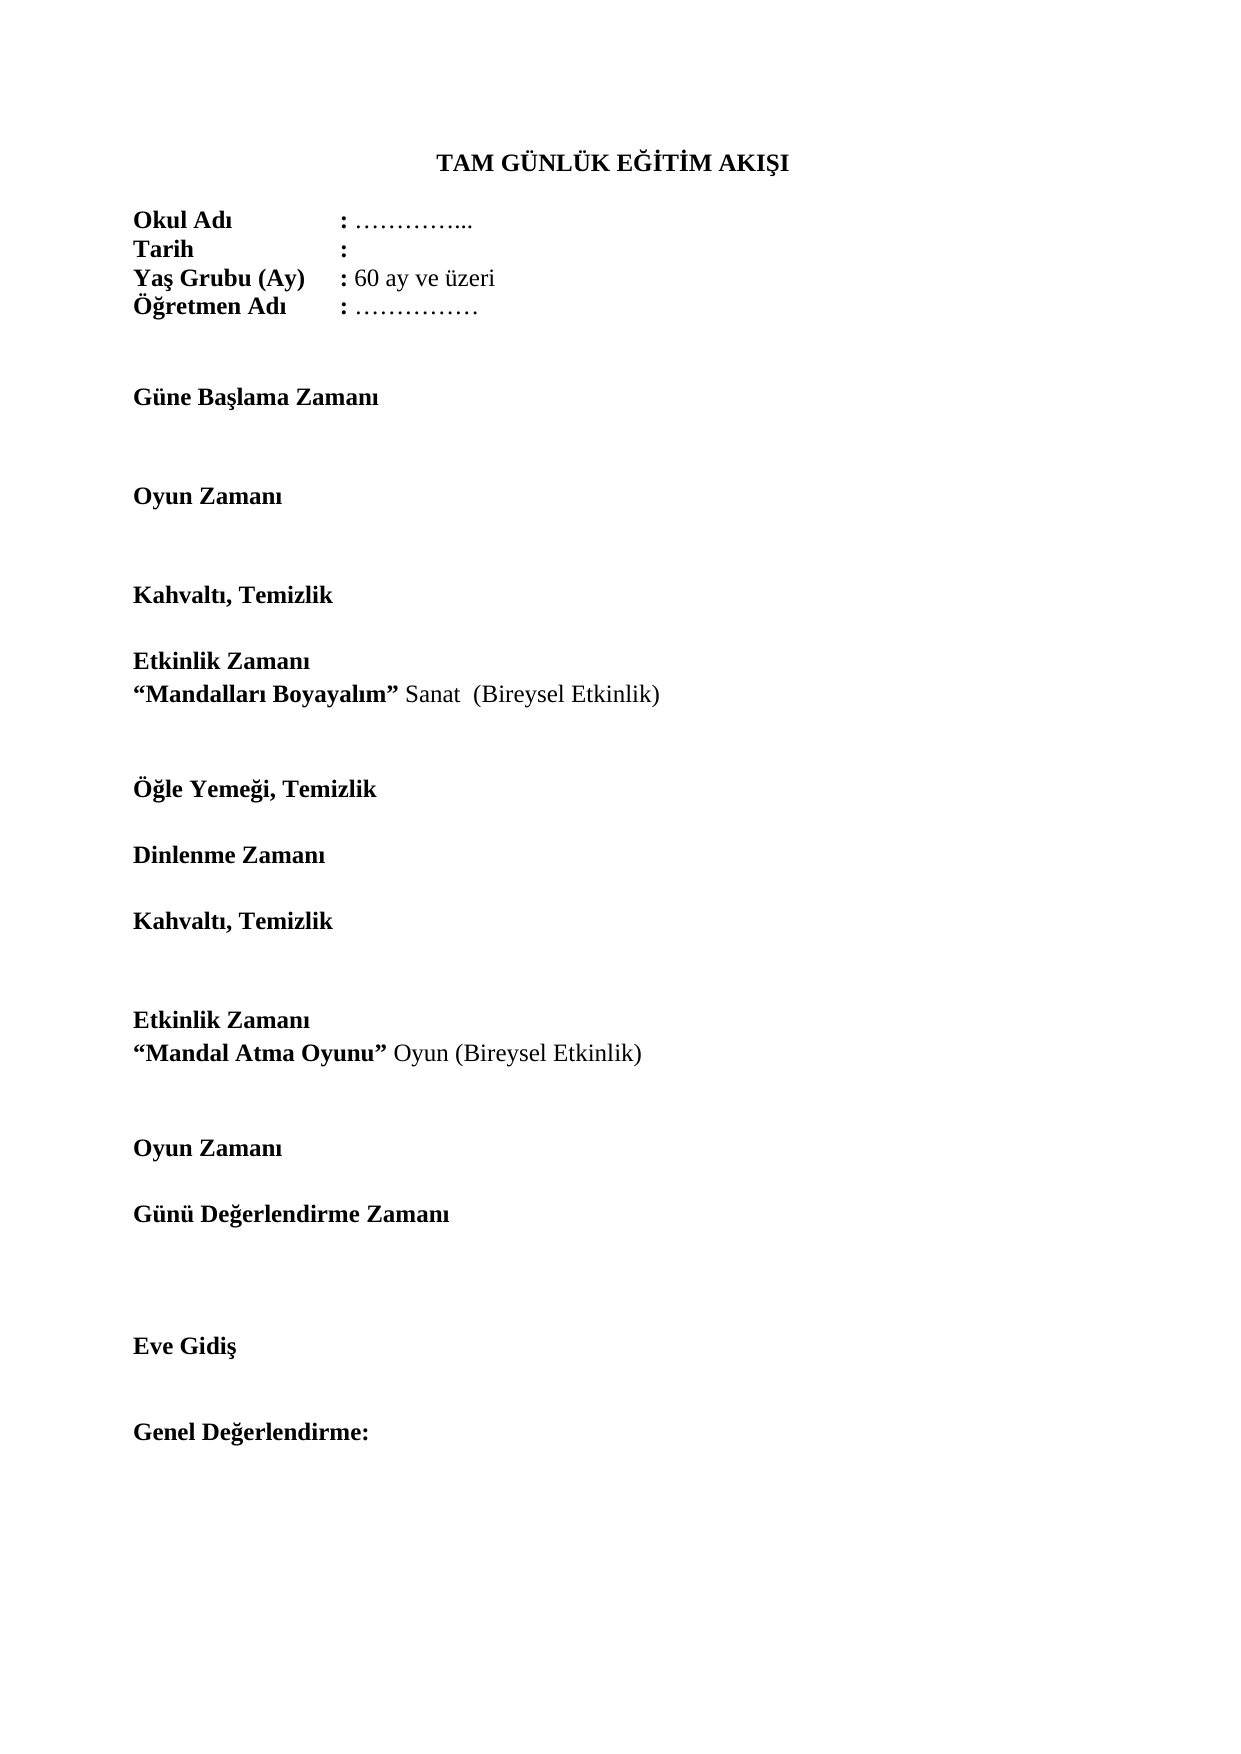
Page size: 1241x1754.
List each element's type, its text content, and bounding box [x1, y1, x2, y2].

text “Mandalları Boyayalım” Sanat (Bireysel Etkinlik) [133, 679, 1093, 708]
text Öğle Yemeği, Temizlik [133, 774, 1093, 803]
text Güne Başlama Zamanı [133, 382, 1093, 411]
text “Mandal Atma Oyunu” Oyun (Bireysel Etkinlik) [133, 1038, 1093, 1067]
text Etkinlik Zamanı [133, 1005, 1093, 1034]
text Dinlenme Zamanı [133, 840, 1093, 869]
text Yaş Grubu (Ay) : 60 ay ve üzeri [133, 263, 1093, 291]
text Öğretmen Adı : …………… [133, 291, 1093, 320]
text Kahvaltı, Temizlik [133, 580, 1093, 609]
text Oyun Zamanı [133, 1133, 1093, 1162]
text Oyun Zamanı [133, 481, 1093, 510]
text Eve Gidiş [133, 1331, 1093, 1360]
text Kahvaltı, Temizlik [133, 906, 1093, 935]
text Günü Değerlendirme Zamanı [133, 1199, 1093, 1228]
text Etkinlik Zamanı [133, 646, 1093, 675]
text Okul Adı : …………... [133, 205, 1093, 234]
text Genel Değerlendirme: [133, 1417, 1093, 1446]
text Tarih : [133, 234, 1093, 263]
text TAM GÜNLÜK EĞİTİM AKIŞI [133, 148, 1093, 176]
